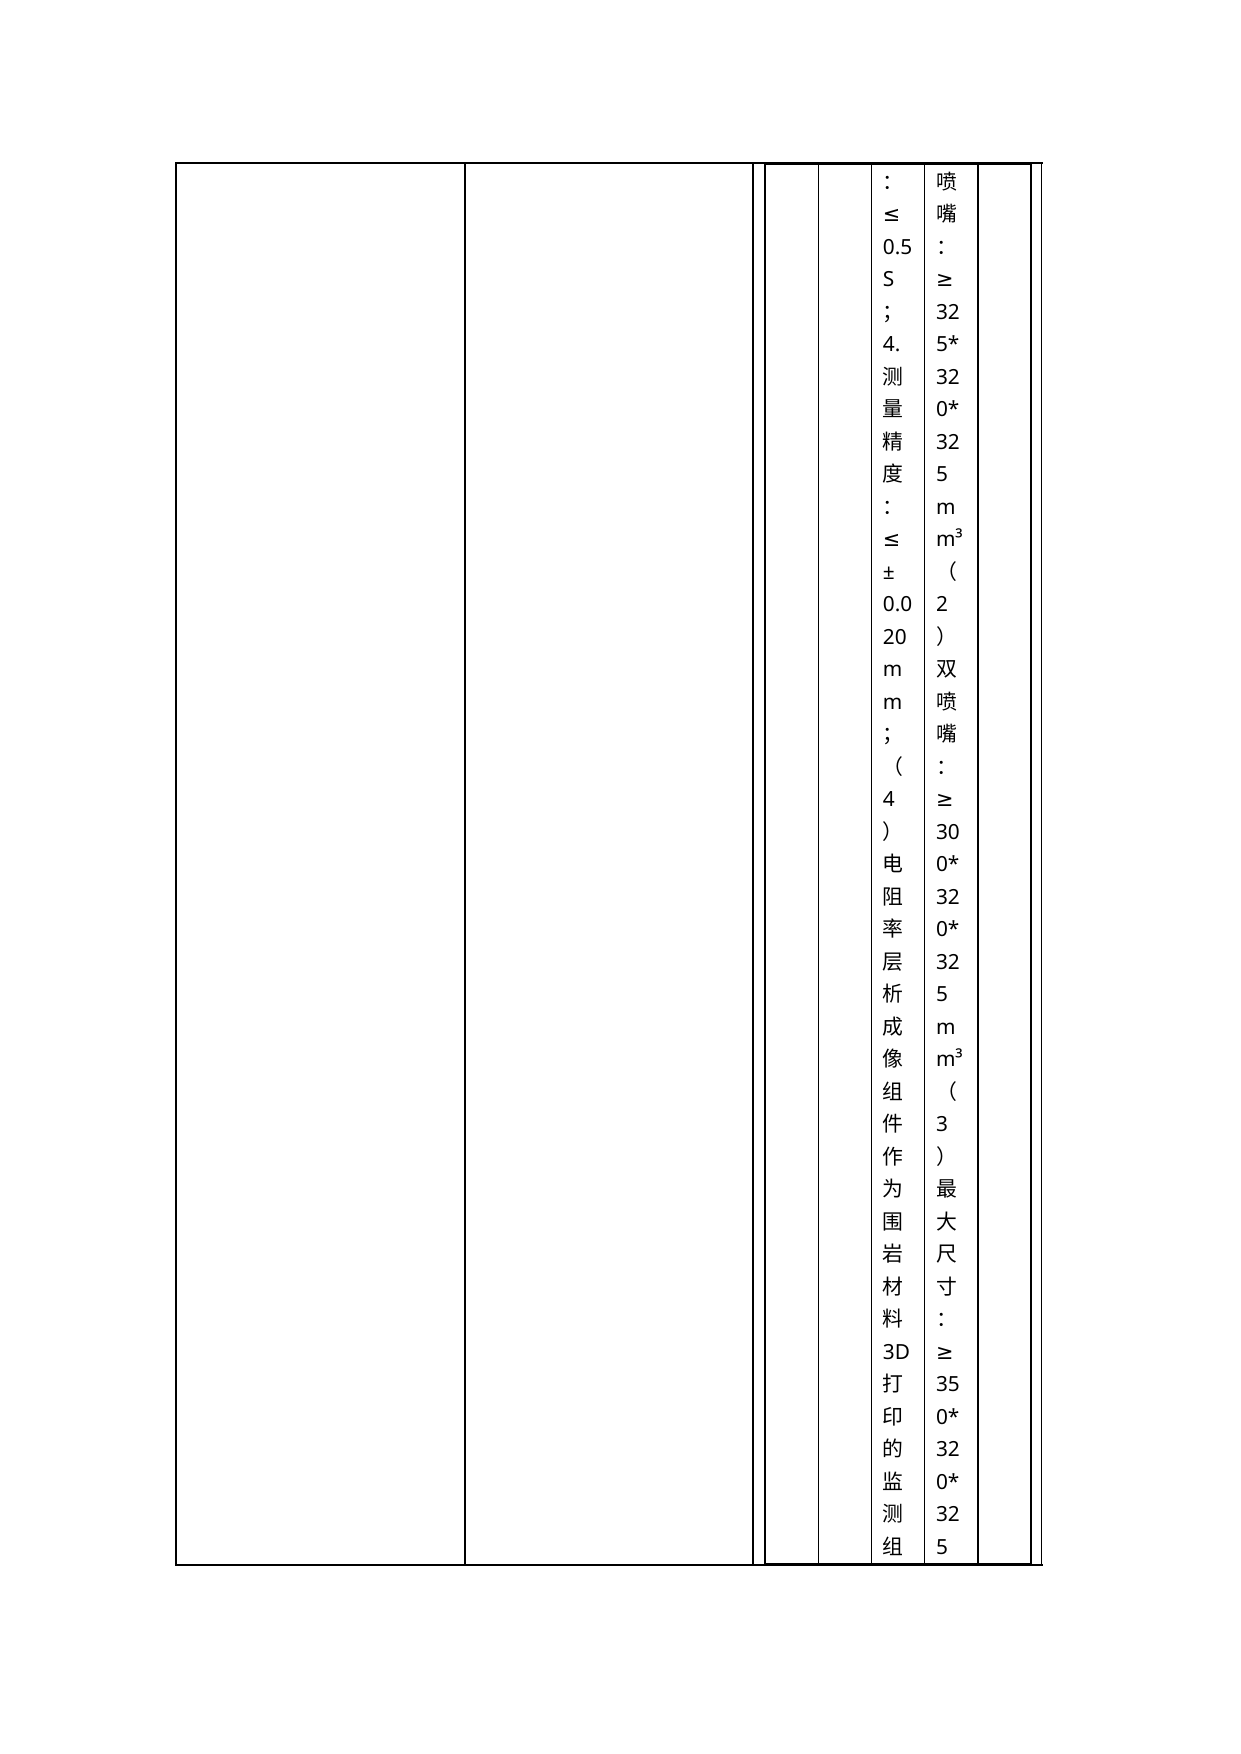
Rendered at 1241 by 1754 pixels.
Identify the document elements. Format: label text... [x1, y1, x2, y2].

table_cell [872, 165, 924, 1563]
table_cell [754, 164, 764, 1564]
table_cell [925, 165, 977, 1563]
table_cell [466, 164, 752, 1564]
table_cell 1 [177, 164, 464, 1564]
table_cell [766, 165, 818, 1563]
table_cell [819, 165, 871, 1563]
table_cell [979, 165, 1030, 1563]
table_cell [1032, 164, 1041, 1564]
